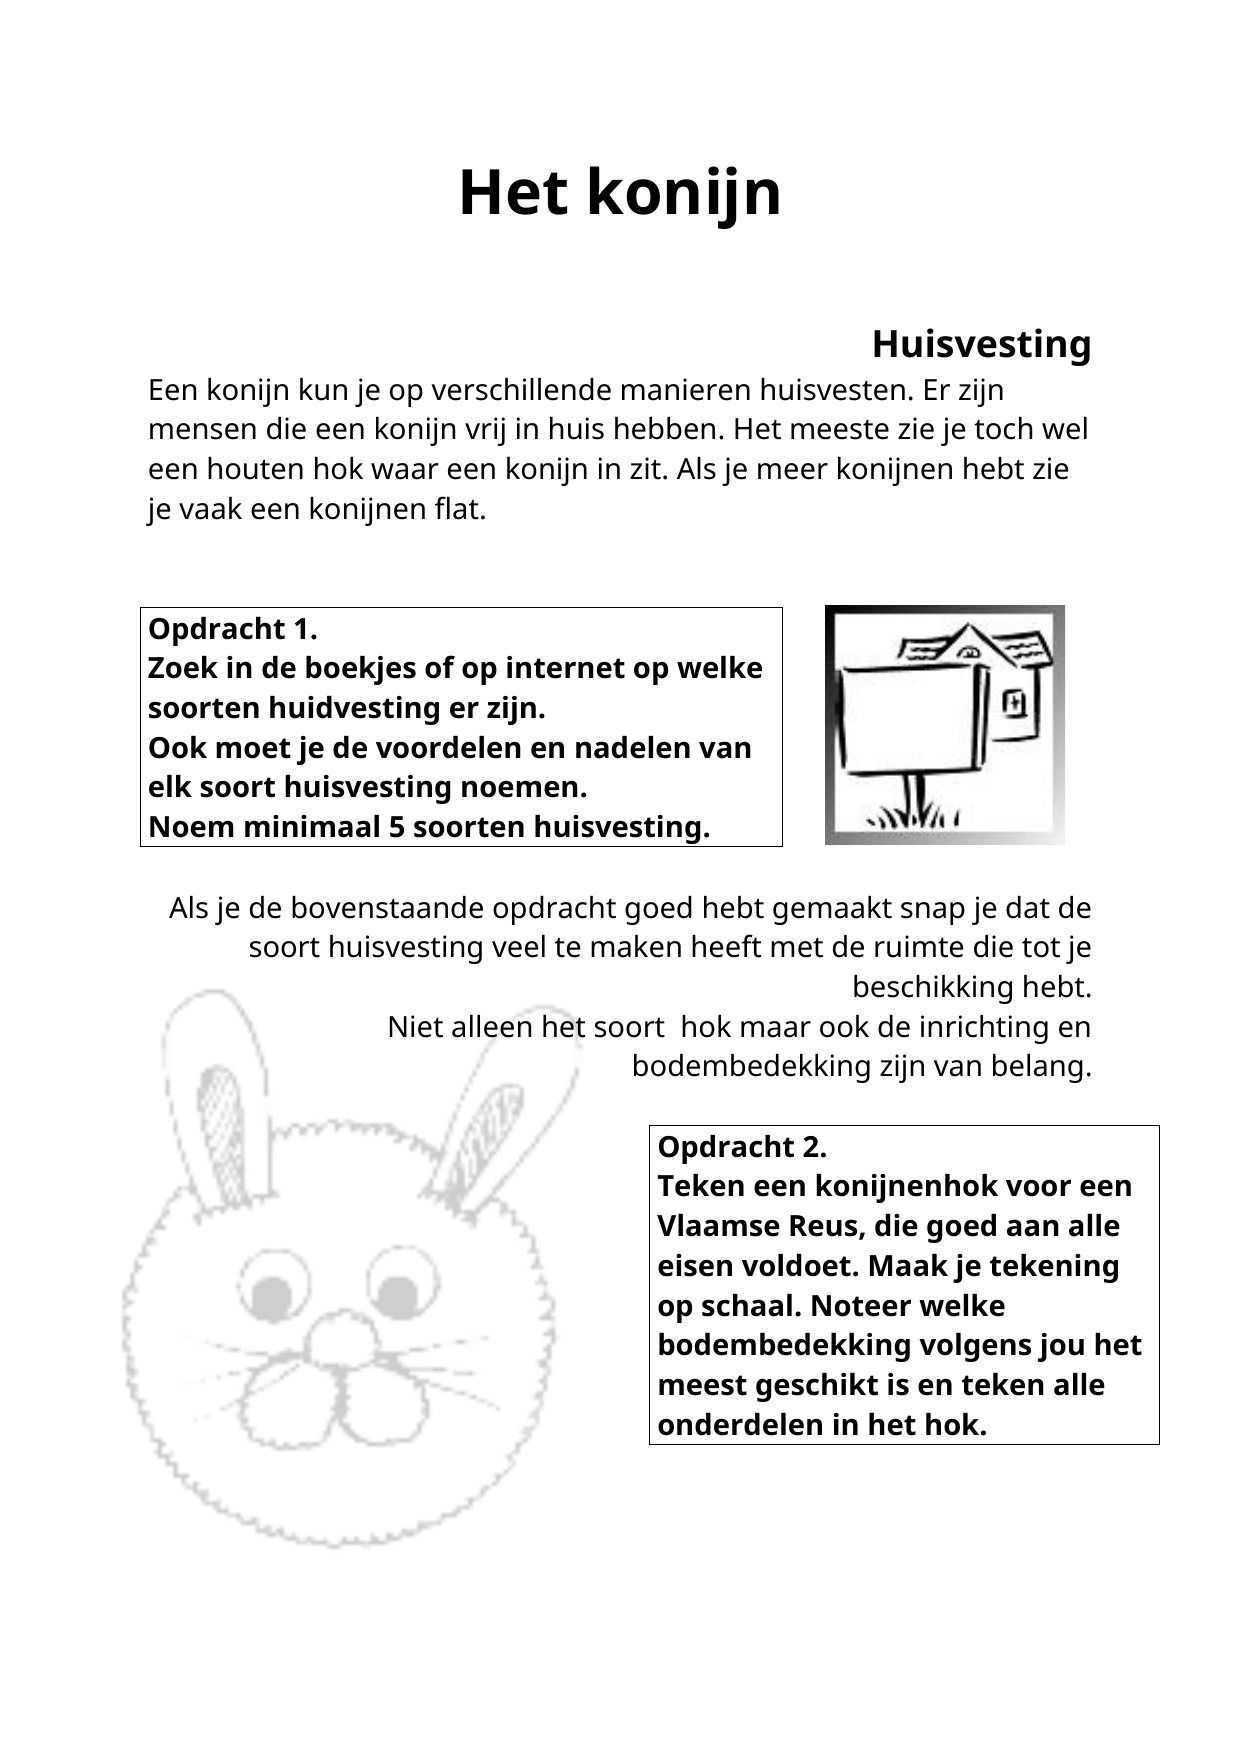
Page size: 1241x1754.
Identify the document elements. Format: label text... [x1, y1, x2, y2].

table_header Opdracht 2. Teken een konijnenhok voor een Vlaamse Reus, die goed aan alle eisen voldoet. Maak je tekening op schaal. Noteer welke bodembedekking volgens jou het meest geschikt is en teken alle onderdelen in het hok. [650, 1126, 1159, 1443]
picture [825, 605, 1065, 845]
text Huisvesting [148, 318, 1093, 369]
text Niet alleen het soort hok maar ook de inrichting en bodembedekking zijn van belang. [148, 1006, 1093, 1085]
text Een konijn kun je op verschillende manieren huisvesten. Er zijn mensen die een konijn vrij in huis hebben. Het meeste zie je toch wel een houten hok waar een konijn in zit. Als je meer konijnen hebt zie je vaak een konijnen flat. [148, 369, 1093, 528]
text Het konijn [148, 148, 1093, 233]
text Als je de bovenstaande opdracht goed hebt gemaakt snap je dat de soort huisvesting veel te maken heeft met de ruimte die tot je beschikking hebt. [148, 887, 1093, 1006]
table_header Opdracht 1. Zoek in de boekjes of op internet op welke soorten huidvesting er zijn. Ook moet je de voordelen en nadelen van elk soort huisvesting noemen. Noem minimaal 5 soorten huisvesting. [141, 608, 782, 846]
